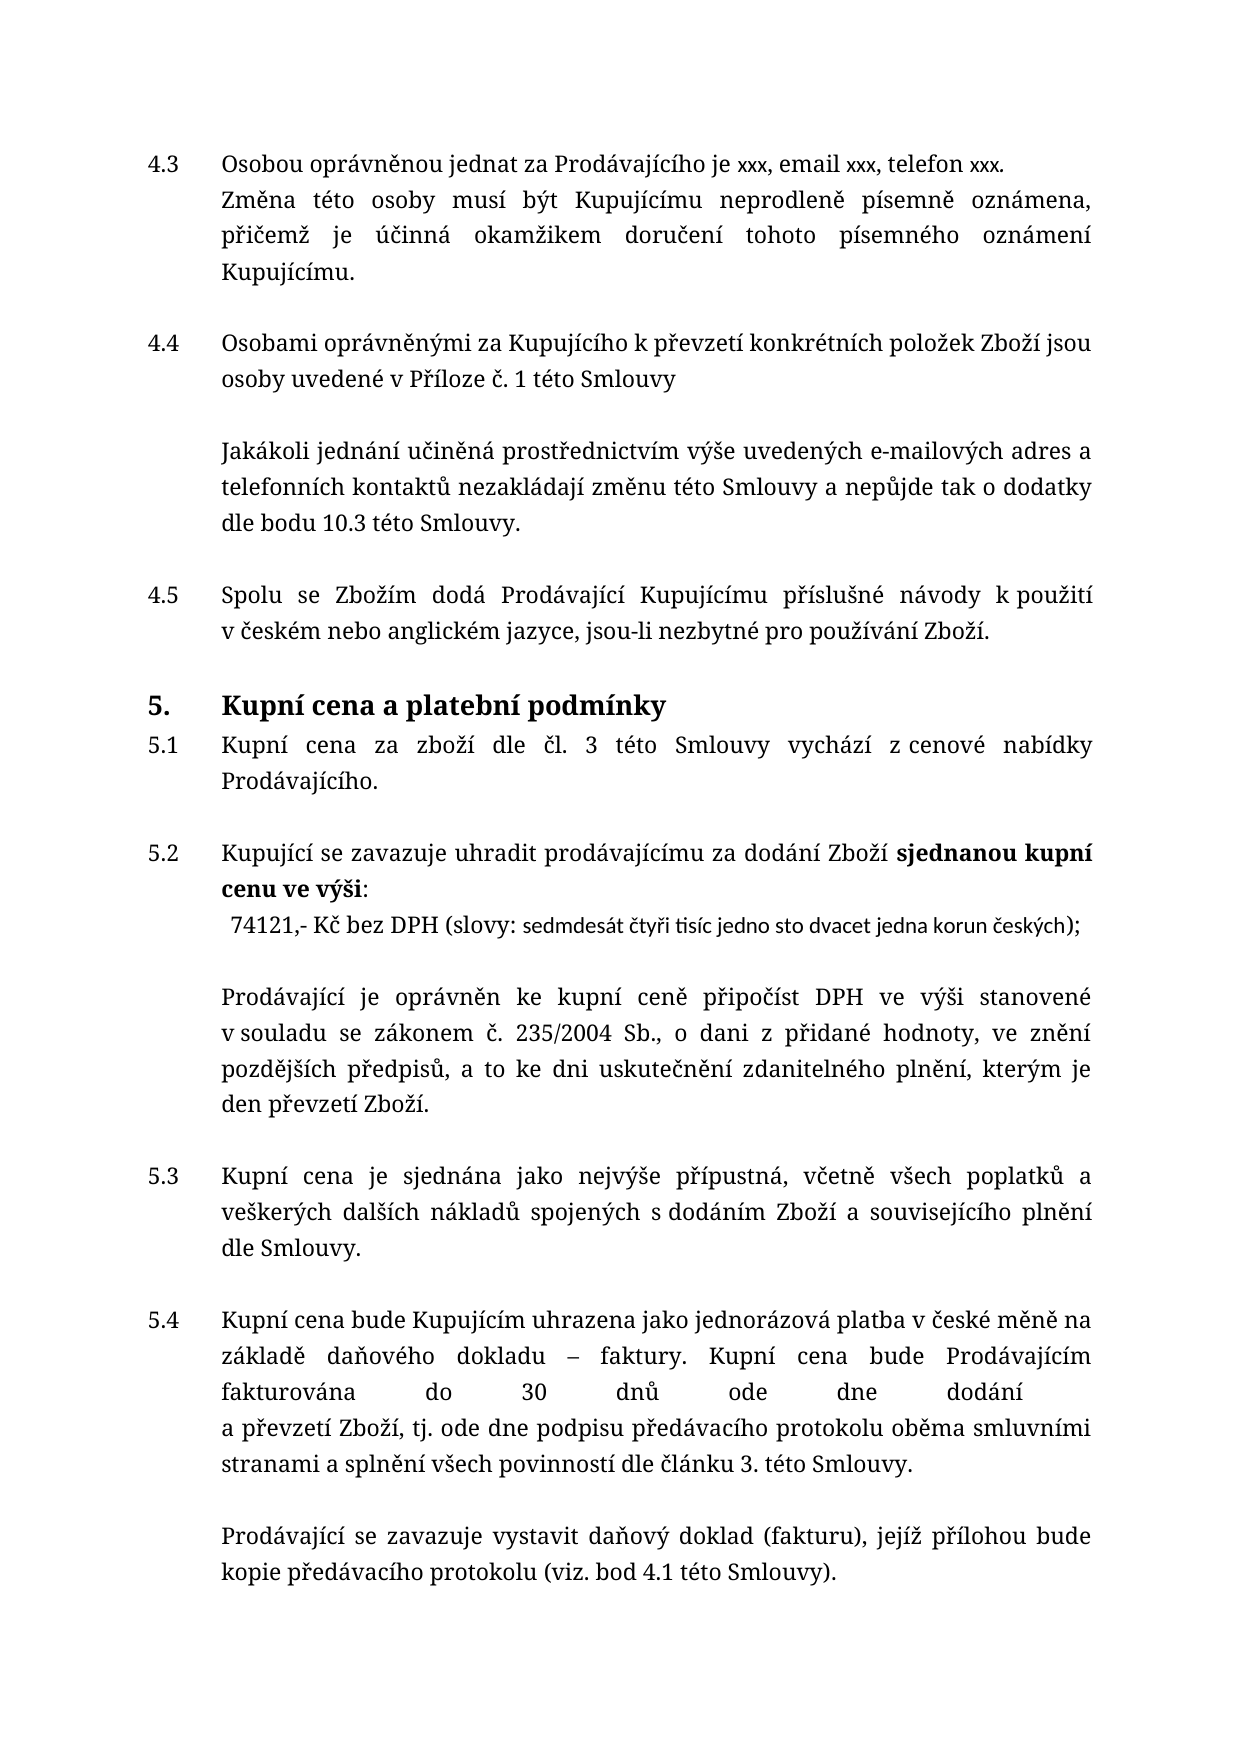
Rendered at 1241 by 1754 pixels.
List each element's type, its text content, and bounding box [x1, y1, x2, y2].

text 5.2 Kupující se zavazuje uhradit prodávajícímu za dodání Zboží sjednanou kupní cenu ve výši: [148, 837, 1093, 904]
text 5.1 Kupní cena za zboží dle čl. 3 této Smlouvy vychází z cenové nabídky Prodávajícího. [148, 729, 1093, 796]
text Prodávající se zavazuje vystavit daňový doklad (fakturu), jejíž přílohou bude kopie předávacího protokolu (viz. bod 4.1 této Smlouvy). [221, 1520, 1093, 1587]
text 5.4 Kupní cena bude Kupujícím uhrazena jako jednorázová platba v české měně na základě daňového dokladu – faktury. Kupní cena bude Prodávajícím fakturována do 30 dnů ode dne dodání a převzetí Zboží, tj. ode dne podpisu předávacího protokolu oběma smluvními stranami a splnění všech povinností dle článku 3. této Smlouvy. [148, 1304, 1093, 1479]
text 4.4 Osobami oprávněnými za Kupujícího k převzetí konkrétních položek Zboží jsou osoby uvedené v Příloze č. 1 této Smlouvy [148, 327, 1093, 394]
text 5. Kupní cena a platební podmínky [148, 687, 1093, 723]
text Změna této osoby musí být Kupujícímu neprodleně písemně oznámena, přičemž je účinná okamžikem doručení tohoto písemného oznámení Kupujícímu. [148, 183, 1093, 287]
text Jakákoli jednání učiněná prostřednictvím výše uvedených e-mailových adres a telefonních kontaktů nezakládají změnu této Smlouvy a nepůjde tak o dodatky dle bodu 10.3 této Smlouvy. [221, 435, 1093, 538]
text 4.3 Osobou oprávněnou jednat za Prodávajícího je xxx, email xxx, telefon xxx. [148, 148, 1093, 179]
text Prodávající je oprávněn ke kupní ceně připočíst DPH ve výši stanovené v souladu se zákonem č. 235/2004 Sb., o dani z přidané hodnoty, ve znění pozdějších předpisů, a to ke dni uskutečnění zdanitelného plnění, kterým je den převzetí Zboží. [221, 981, 1093, 1120]
text 5.3 Kupní cena je sjednána jako nejvýše přípustná, včetně všech poplatků a veškerých dalších nákladů spojených s dodáním Zboží a souvisejícího plnění dle Smlouvy. [148, 1160, 1093, 1263]
list 74121,- Kč bez DPH (slovy: sedmdesát čtyři tisíc jedno sto dvacet jedna korun českých); [230, 909, 1093, 940]
text 4.5 Spolu se Zbožím dodá Prodávající Kupujícímu příslušné návody k použití v českém nebo anglickém jazyce, jsou-li nezbytné pro používání Zboží. [148, 579, 1093, 646]
